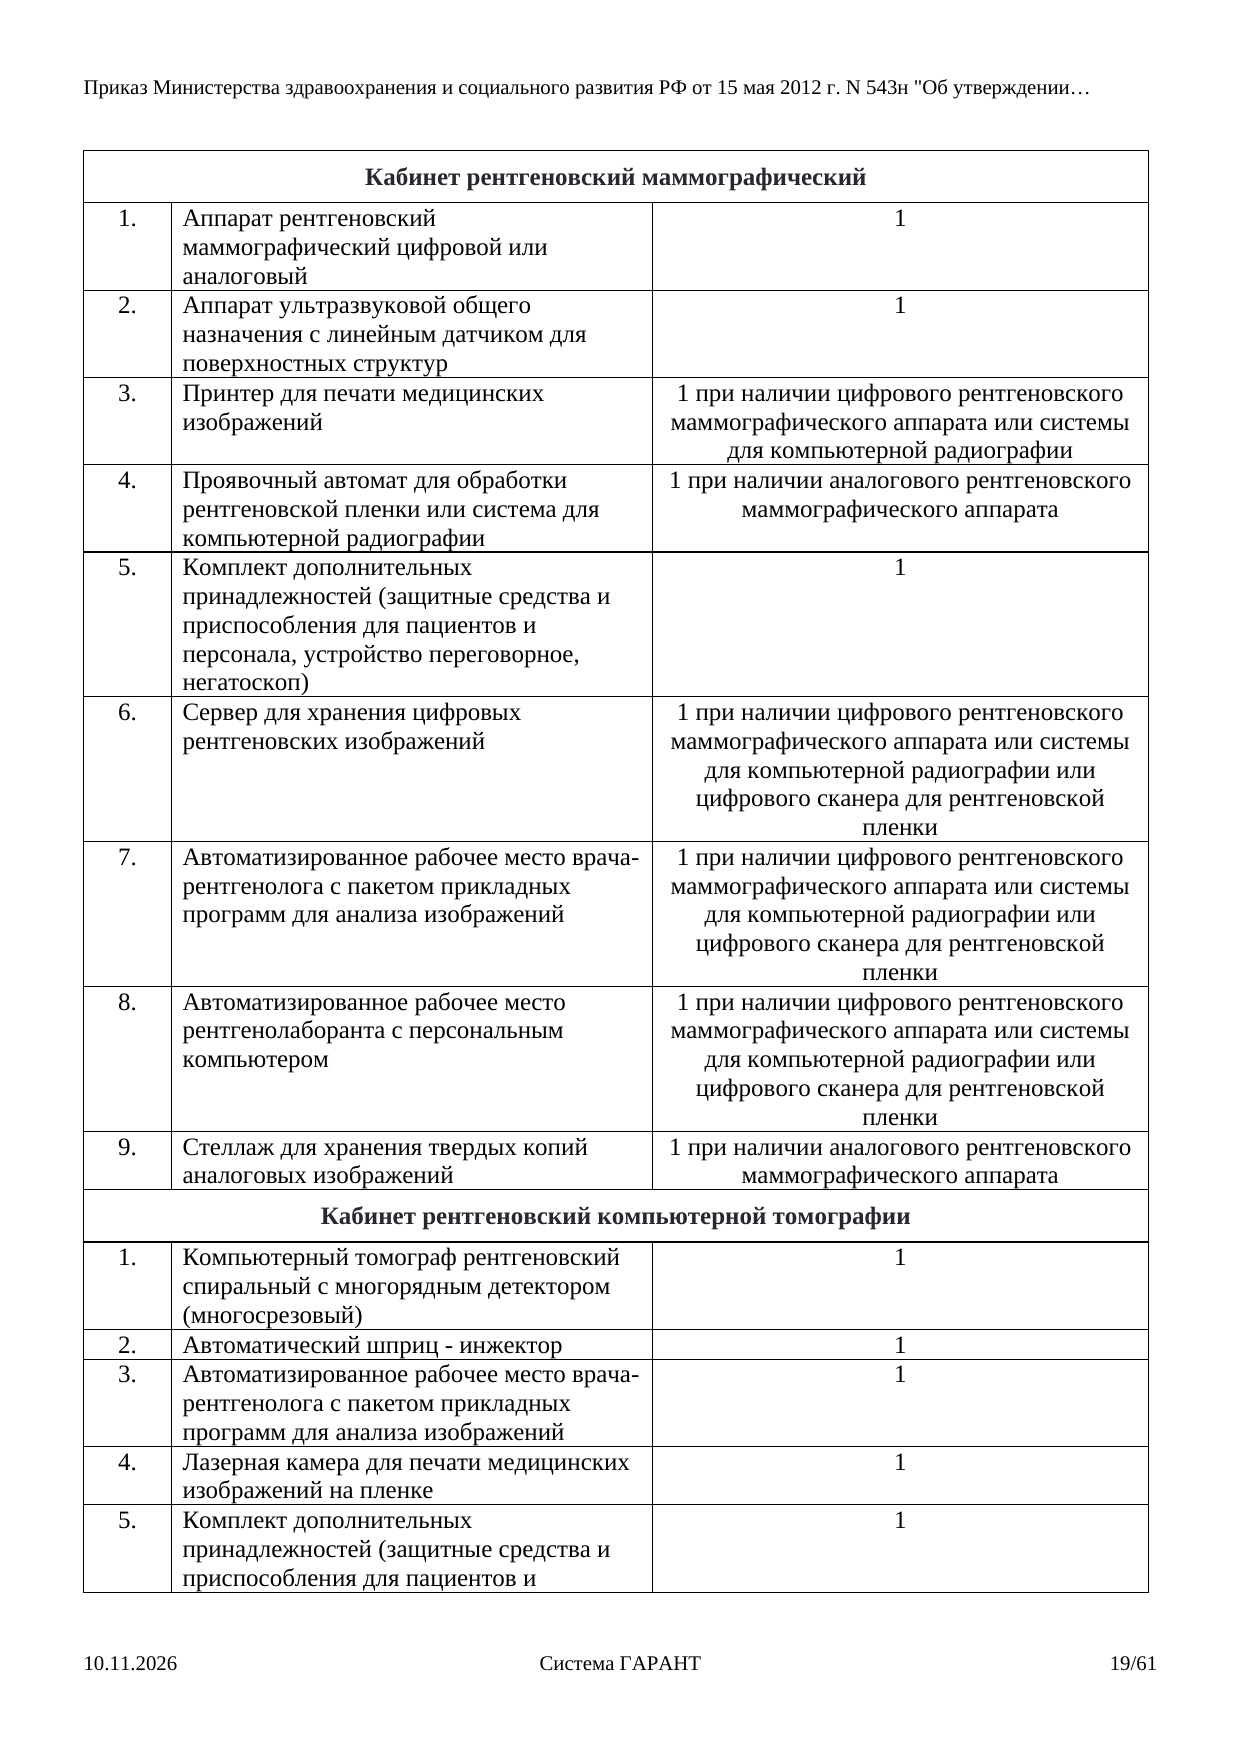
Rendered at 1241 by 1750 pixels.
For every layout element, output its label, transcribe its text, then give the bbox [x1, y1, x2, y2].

table_cell 5. [84, 553, 171, 696]
table_cell Лазерная камера для печати медицинских изображений на пленке [172, 1447, 652, 1504]
table_cell Сервер для хранения цифровых рентгеновских изображений [172, 697, 652, 841]
table_cell 1 при наличии аналогового рентгеновского маммографического аппарата [653, 465, 1148, 551]
table_cell 1 [653, 553, 1148, 696]
table_cell 1 при наличии цифрового рентгеновского маммографического аппарата или системы для компьютерной радиографии [653, 378, 1148, 464]
table_cell 1 [653, 1505, 1148, 1592]
table_cell 1 при наличии цифрового рентгеновского маммографического аппарата или системы для компьютерной радиографии или цифрового сканера для рентгеновской пленки [653, 697, 1148, 841]
table_cell 1 [653, 203, 1148, 289]
table_cell Автоматический шприц - инжектор [172, 1330, 652, 1358]
table_cell Компьютерный томограф рентгеновский спиральный с многорядным детектором (многосрезовый) [172, 1243, 652, 1329]
table_cell 1. [84, 203, 171, 289]
table_cell 1. [84, 1243, 171, 1329]
table_cell 1 при наличии цифрового рентгеновского маммографического аппарата или системы для компьютерной радиографии или цифрового сканера для рентгеновской пленки [653, 987, 1148, 1131]
table_cell 2. [84, 291, 171, 377]
table_cell 1 [653, 1360, 1148, 1446]
table_cell 1 [653, 1243, 1148, 1329]
table_cell 1 при наличии аналогового рентгеновского маммографического аппарата [653, 1132, 1148, 1189]
table_cell 9. [84, 1132, 171, 1189]
table_cell 6. [84, 697, 171, 841]
table_cell Комплект дополнительных принадлежностей (защитные средства и приспособления для пациентов и персонала, устройство переговорное, негатоскоп) [172, 553, 652, 696]
table_cell Проявочный автомат для обработки рентгеновской пленки или система для компьютерной радиографии [172, 465, 652, 551]
table_cell 1 [653, 1330, 1148, 1358]
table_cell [172, 1505, 652, 1592]
table_cell 1 при наличии цифрового рентгеновского маммографического аппарата или системы для компьютерной радиографии или цифрового сканера для рентгеновской пленки [653, 842, 1148, 986]
table_cell 4. [84, 1447, 171, 1504]
table_cell 1 [653, 291, 1148, 377]
table_cell 7. [84, 842, 171, 986]
table_cell Кабинет рентгеновский маммографический [84, 151, 1148, 202]
table_cell Стеллаж для хранения твердых копий аналоговых изображений [172, 1132, 652, 1189]
table_cell 4. [84, 465, 171, 551]
table_cell 8. [84, 987, 171, 1131]
table_cell Аппарат ультразвуковой общего назначения с линейным датчиком для поверхностных структур [172, 291, 652, 377]
table_cell Аппарат рентгеновский маммографический цифровой или аналоговый [172, 203, 652, 289]
table_cell Кабинет рентгеновский компьютерной томографии [84, 1190, 1148, 1241]
table_cell 3. [84, 1360, 171, 1446]
table_cell Автоматизированное рабочее место врача-рентгенолога с пакетом прикладных программ для анализа изображений [172, 842, 652, 986]
table_cell Автоматизированное рабочее место рентгенолаборанта с персональным компьютером [172, 987, 652, 1131]
table_cell 3. [84, 378, 171, 464]
table_cell 2. [84, 1330, 171, 1358]
table_cell Автоматизированное рабочее место врача-рентгенолога с пакетом прикладных программ для анализа изображений [172, 1360, 652, 1446]
table_cell Принтер для печати медицинских изображений [172, 378, 652, 464]
table_cell 5. [84, 1505, 171, 1592]
table_cell 1 [653, 1447, 1148, 1504]
